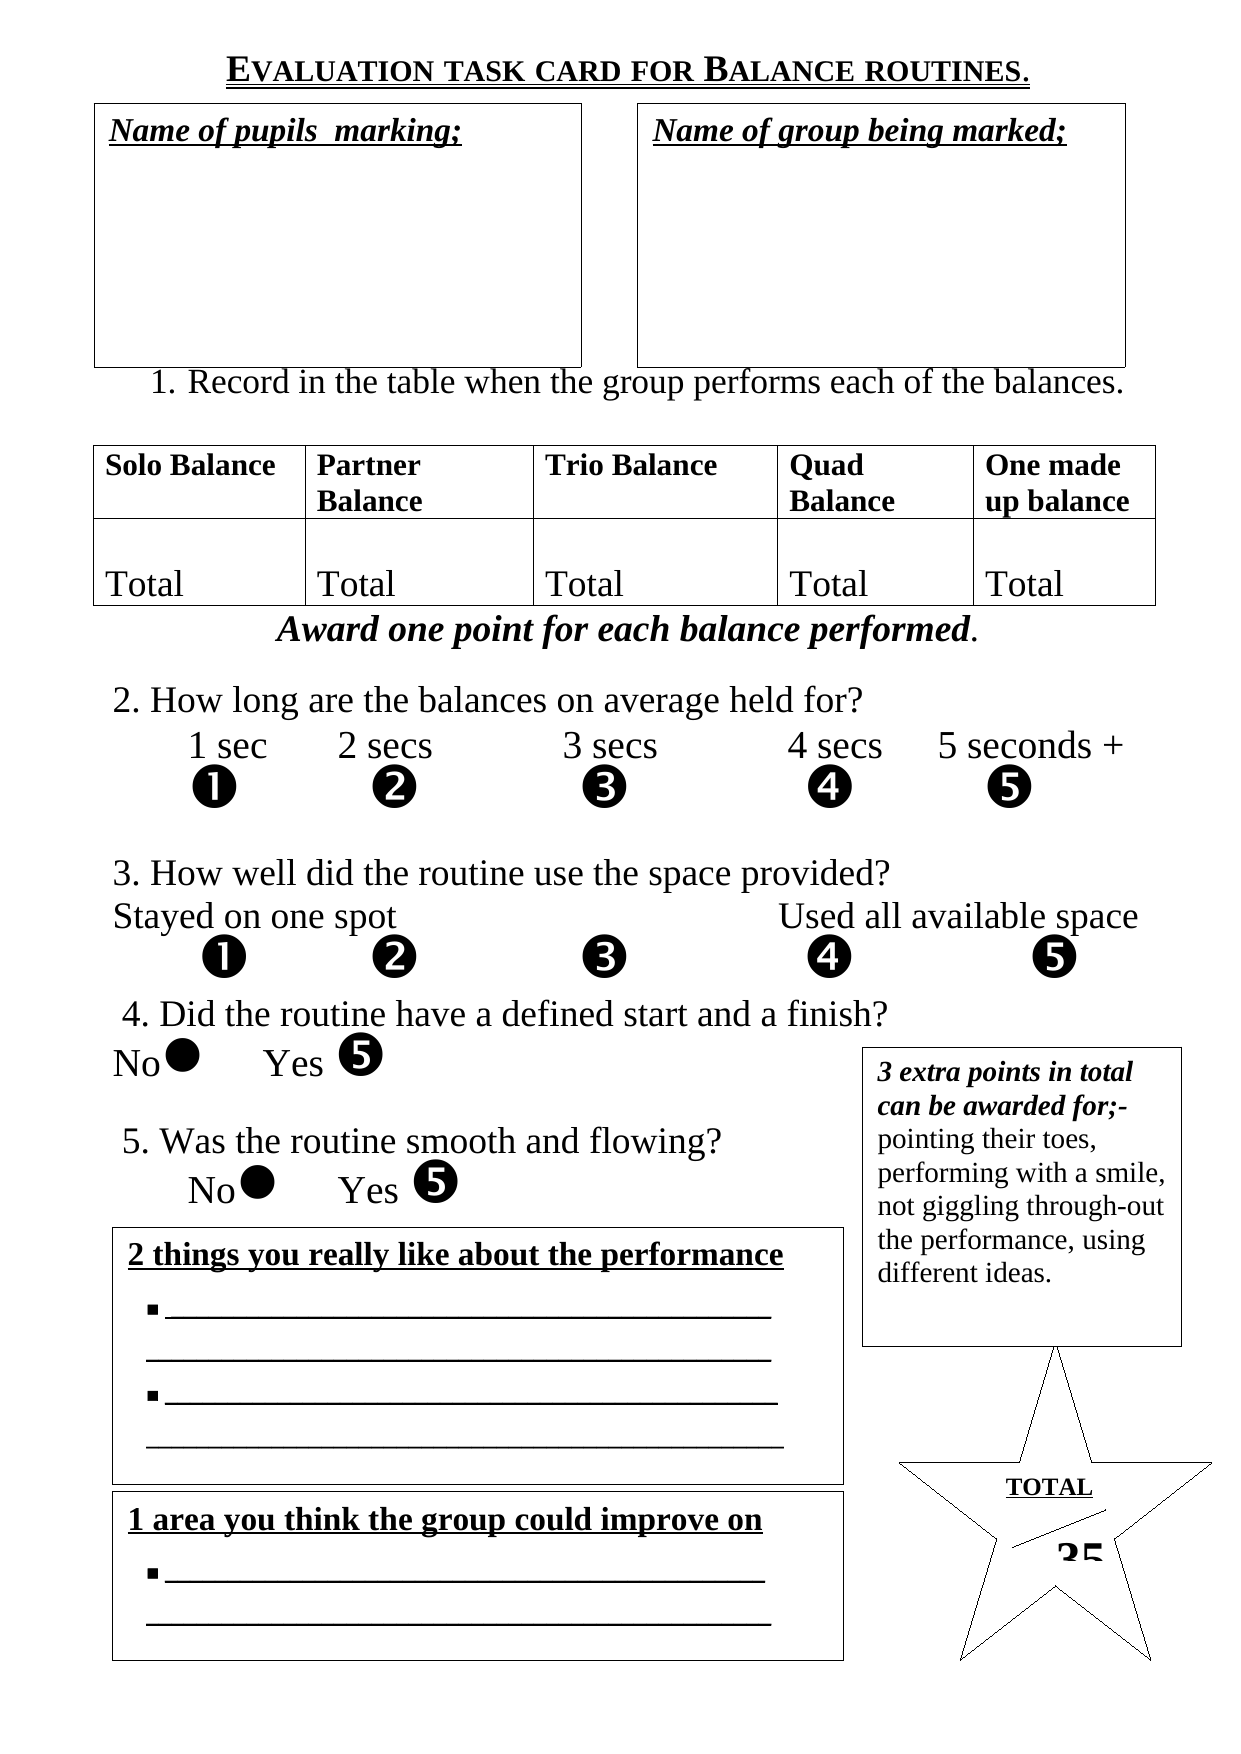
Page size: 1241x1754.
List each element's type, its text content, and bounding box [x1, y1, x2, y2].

table_cell Total [778, 519, 973, 605]
text 1 sec 2 secs 3 secs 4 secs 5 seconds + [112, 721, 1144, 767]
text Award one point for each balance performed. [112, 606, 1144, 649]
table_header Solo Balance [94, 446, 305, 518]
table_cell Total [534, 519, 777, 605]
table_header Quad Balance [778, 446, 973, 518]
text Evaluation task card for Balance routines. [112, 47, 1144, 90]
table_cell Total [974, 519, 1155, 605]
table_header Partner Balance [306, 446, 533, 518]
text 5. Was the routine smooth and flowing? [112, 1118, 862, 1161]
text No Yes [112, 1034, 1144, 1089]
table_header Trio Balance [534, 446, 777, 518]
table_cell Total [306, 519, 533, 605]
list Record in the table when the group performs each of the balances. [150, 361, 1144, 402]
list No Yes [112, 1161, 862, 1216]
text 3. How well did the routine use the space provided? [112, 850, 1144, 893]
text 2. How long are the balances on average held for? [112, 678, 1144, 721]
table_cell Total [94, 519, 305, 605]
text 4. Did the routine have a defined start and a finish? [112, 991, 1144, 1034]
subtitle Stayed on one spot Used all available space [112, 893, 1144, 936]
table_header One made up balance [974, 446, 1155, 518]
